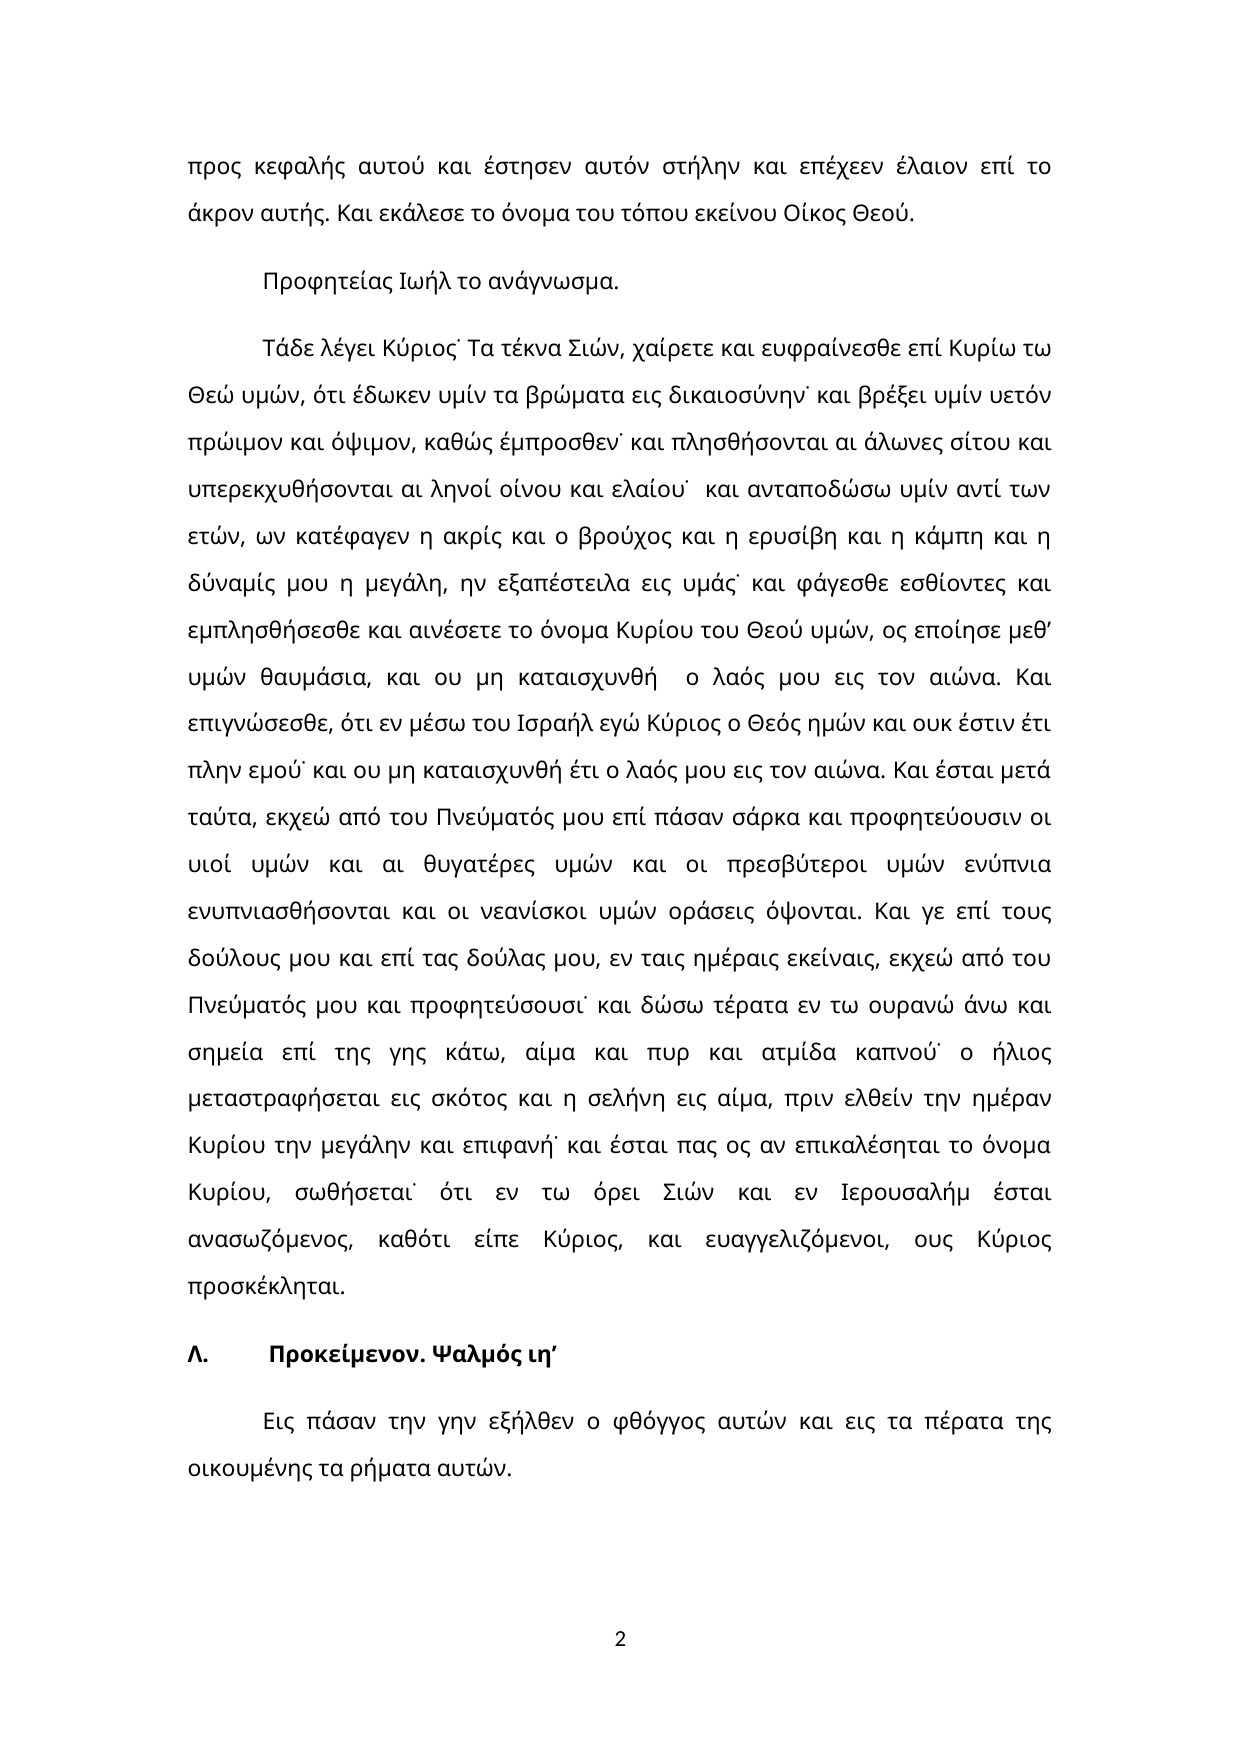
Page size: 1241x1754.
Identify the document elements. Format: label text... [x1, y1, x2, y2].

text Λ. Προκείμενον. Ψαλμός ιη’ [187, 1337, 1053, 1369]
text Τάδε λέγει Κύριος˙ Τα τέκνα Σιών, χαίρετε και ευφραίνεσθε επί Κυρίω τω Θεώ υμών, ότι έδωκεν υμίν τα βρώματα εις δικαιοσύνην˙ και βρέξει υμίν υετόν πρώιμον και όψιμον, καθώς έμπροσθεν˙ και πλησθήσονται αι άλωνες σίτου και υπερεκχυθήσονται αι ληνοί οίνου και ελαίου˙ και ανταποδώσω υμίν αντί των ετών, ων κατέφαγεν η ακρίς και ο βρούχος και η ερυσίβη και η κάμπη και η δύναμίς μου η μεγάλη, ην εξαπέστειλα εις υμάς˙ και φάγεσθε εσθίοντες και εμπλησθήσεσθε και αινέσετε το όνομα Κυρίου του Θεού υμών, ος εποίησε μεθ’ υμών θαυμάσια, και ου μη καταισχυνθή ο λαός μου εις τον αιώνα. Και επιγνώσεσθε, ότι εν μέσω του Ισραήλ εγώ Κύριος ο Θεός ημών και ουκ έστιν έτι πλην εμού˙ και ου μη καταισχυνθή έτι ο λαός μου εις τον αιώνα. Και έσται μετά ταύτα, εκχεώ από του Πνεύματός μου επί πάσαν σάρκα και προφητεύουσιν οι υιοί υμών και αι θυγατέρες υμών και οι πρεσβύτεροι υμών ενύπνια ενυπνιασθήσονται και οι νεανίσκοι υμών οράσεις όψονται. Και γε επί τους δούλους μου και επί τας δούλας μου, εν ταις ημέραις εκείναις, εκχεώ από του Πνεύματός μου και προφητεύσουσι˙ και δώσω τέρατα εν τω ουρανώ άνω και σημεία επί της γης κάτω, αίμα και πυρ και ατμίδα καπνού˙ ο ήλιος μεταστραφήσεται εις σκότος και η σελήνη εις αίμα, πριν ελθείν την ημέραν Κυρίου την μεγάλην και επιφανή˙ και έσται πας ος αν επικαλέσηται το όνομα Κυρίου, σωθήσεται˙ ότι εν τω όρει Σιών και εν Ιερουσαλήμ έσται ανασωζόμενος, καθότι είπε Κύριος, και ευαγγελιζόμενοι, ους Κύριος προσκέκληται. [187, 332, 1053, 1301]
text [187, 150, 1053, 228]
text Προφητείας Ιωήλ το ανάγνωσμα. [187, 264, 1053, 296]
text Εις πάσαν την γην εξήλθεν ο φθόγγος αυτών και εις τα πέρατα της οικουμένης τα ρήματα αυτών. [187, 1405, 1053, 1483]
